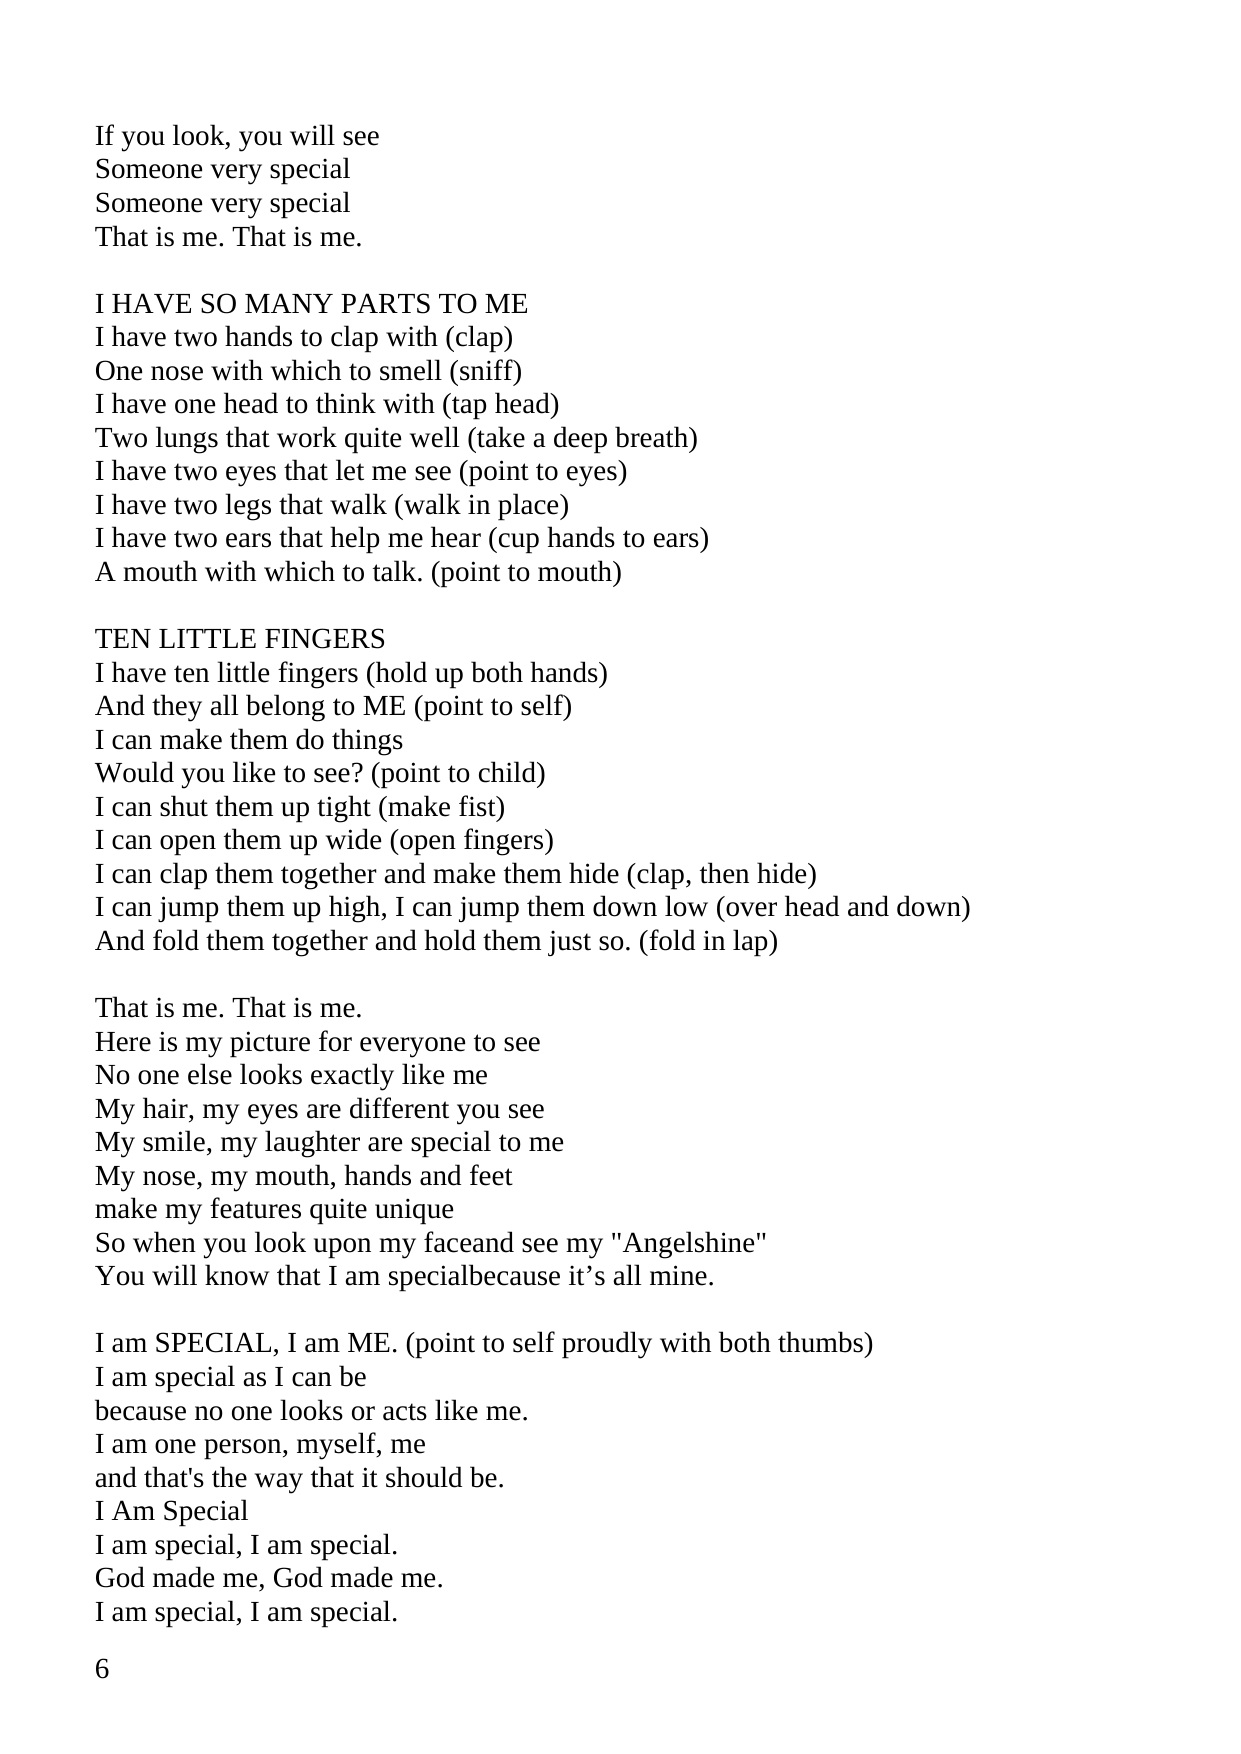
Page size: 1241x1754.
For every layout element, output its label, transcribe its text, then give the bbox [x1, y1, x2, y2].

text I have two eyes that let me see (point to eyes) [94, 453, 1087, 487]
text My hair, my eyes are different you see [94, 1091, 1087, 1124]
text And they all belong to ME (point to self) [94, 688, 1087, 722]
text because no one looks or acts like me. [94, 1393, 1087, 1426]
text I am special as I can be [94, 1359, 1087, 1393]
text No one else looks exactly like me [94, 1057, 1087, 1091]
text I am SPECIAL, I am ME. (point to self proudly with both thumbs) [94, 1326, 1087, 1359]
text You will know that I am specialbecause it’s all mine. [94, 1258, 1087, 1292]
text Two lungs that work quite well (take a deep breath) [94, 420, 1087, 453]
text And fold them together and hold them just so. (fold in lap) [94, 923, 1087, 957]
text I have one head to think with (tap head) [94, 386, 1087, 420]
text I Am Special [94, 1493, 1087, 1527]
text I can clap them together and make them hide (clap, then hide) [94, 856, 1087, 889]
text I am one person, myself, me [94, 1426, 1087, 1460]
text That is me. That is me. [94, 219, 1087, 252]
text I HAVE SO MANY PARTS TO ME [94, 286, 1087, 319]
text Here is my picture for everyone to see [94, 1024, 1087, 1057]
text God made me, God made me. [94, 1560, 1087, 1594]
text make my features quite unique [94, 1191, 1087, 1225]
text That is me. That is me. [94, 990, 1087, 1024]
text A mouth with which to talk. (point to mouth) [94, 554, 1087, 588]
text Someone very special [94, 152, 1087, 185]
text I have two legs that walk (walk in place) [94, 487, 1087, 521]
text So when you look upon my faceand see my "Angelshine" [94, 1225, 1087, 1258]
text I am special, I am special. [94, 1527, 1087, 1560]
text I have ten little fingers (hold up both hands) [94, 655, 1087, 688]
text I have two hands to clap with (clap) [94, 319, 1087, 353]
text Someone very special [94, 185, 1087, 219]
text I can make them do things [94, 722, 1087, 755]
text I can open them up wide (open fingers) [94, 822, 1087, 856]
text My nose, my mouth, hands and feet [94, 1158, 1087, 1191]
text One nose with which to smell (sniff) [94, 353, 1087, 386]
text I can shut them up tight (make fist) [94, 789, 1087, 822]
text My smile, my laughter are special to me [94, 1124, 1087, 1158]
text I can jump them up high, I can jump them down low (over head and down) [94, 889, 1087, 923]
text I am special, I am special. [94, 1594, 1087, 1627]
text Would you like to see? (point to child) [94, 755, 1087, 789]
text and that's the way that it should be. [94, 1460, 1087, 1493]
text TEN LITTLE FINGERS [94, 621, 1087, 655]
text If you look, you will see [94, 118, 1087, 152]
text I have two ears that help me hear (cup hands to ears) [94, 521, 1087, 554]
